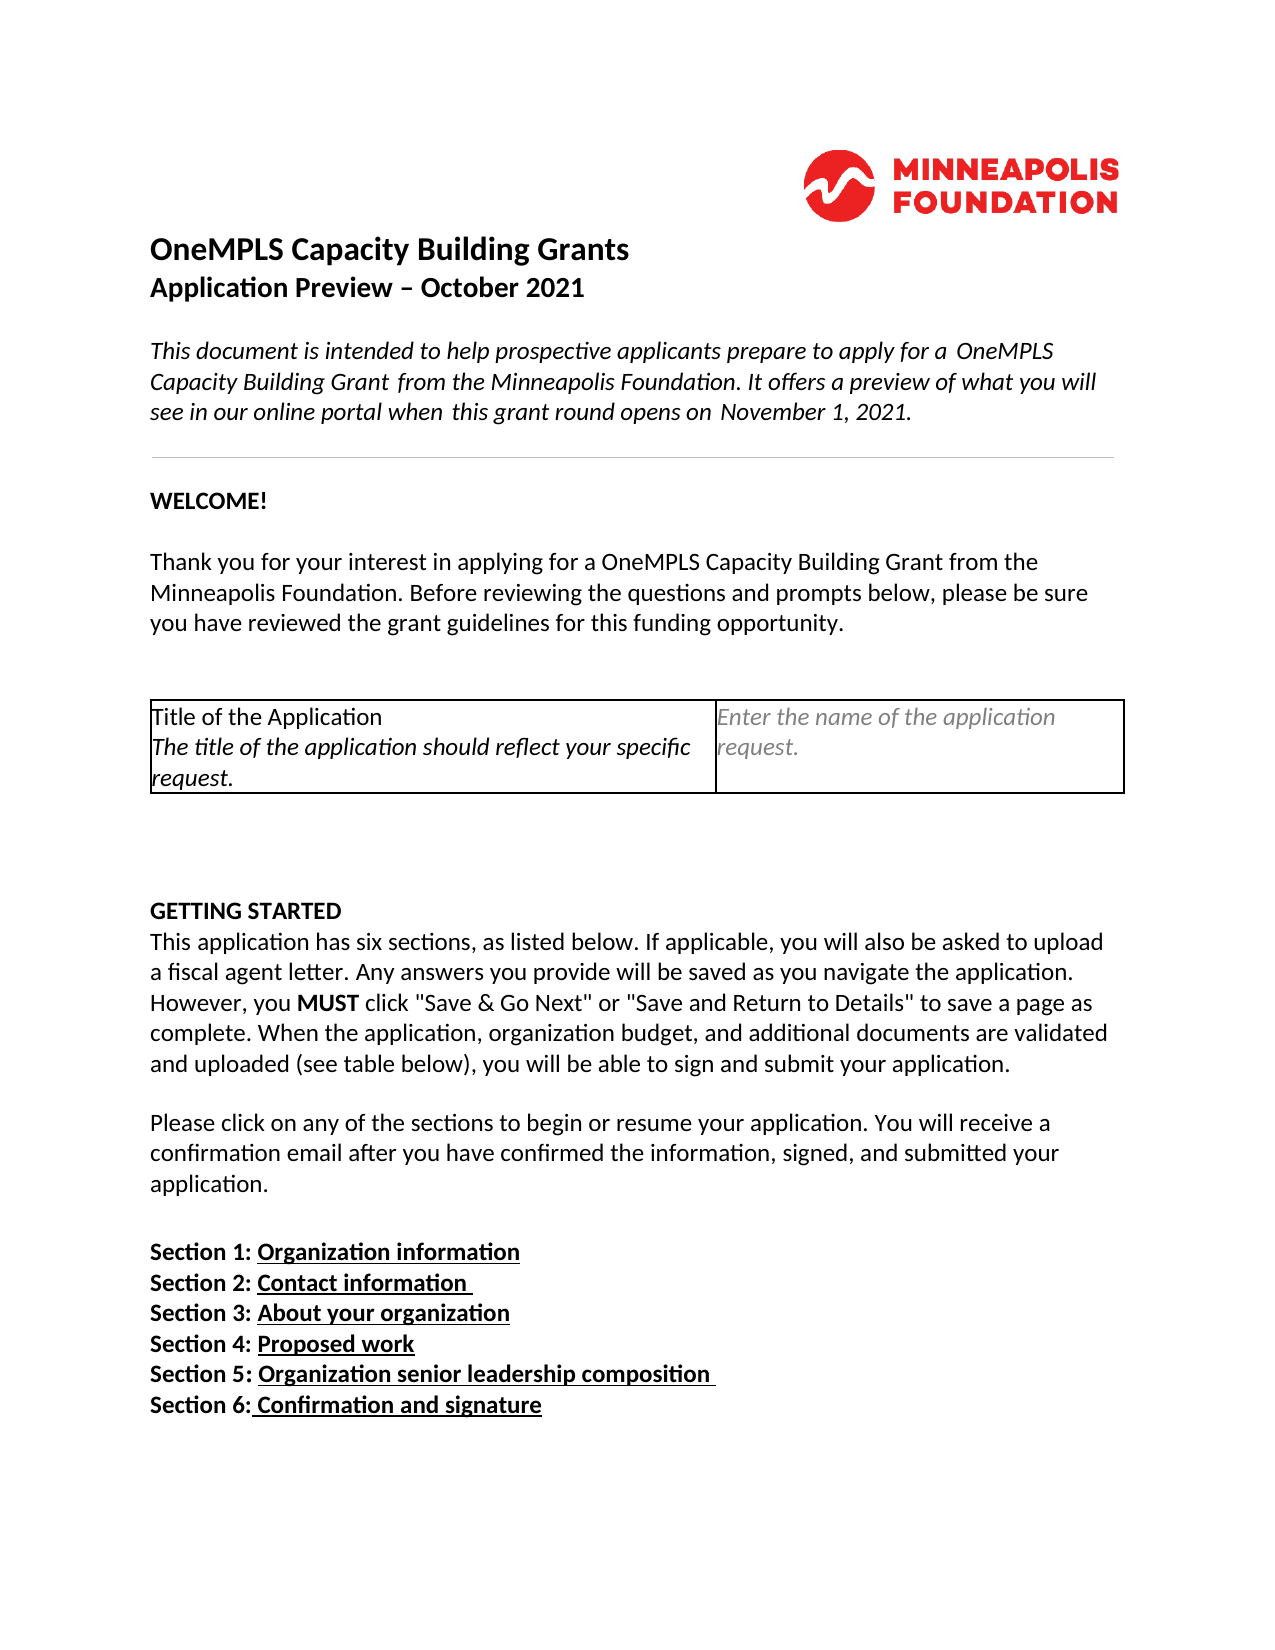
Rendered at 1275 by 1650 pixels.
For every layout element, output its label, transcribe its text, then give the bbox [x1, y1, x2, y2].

text This application has six sections, as listed below. If applicable, you will also be asked to upload a fiscal agent letter. Any answers you provide will be saved as you navigate the application. However, you MUST click "Save & Go Next" or "Save and Return to Details" to save a page as complete. When the application, organization budget, and additional documents are validated and uploaded (see table below), you will be able to sign and submit your application. [150, 926, 1125, 1079]
text This document is intended to help prospective applicants prepare to apply for a OneMPLS Capacity Building Grant from the Minneapolis Foundation. It offers a preview of what you will see in our online portal when this grant round opens on November 1, 2021. [150, 335, 1125, 427]
text OneMPLS Capacity Building Grants [150, 228, 1125, 269]
text Application Preview – October 2021 [150, 269, 1125, 305]
table_header Enter the name of the application request. [717, 701, 1123, 792]
text Please click on any of the sections to begin or resume your application. You will receive a confirmation email after you have confirmed the information, signed, and submitted your application. [150, 1079, 1125, 1198]
text Section 5: Organization senior leadership composition [150, 1359, 1125, 1389]
text Thank you for your interest in applying for a OneMPLS Capacity Building Grant from the Minneapolis Foundation. Before reviewing the questions and prompts below, please be sure you have reviewed the grant guidelines for this funding opportunity. [150, 546, 1125, 638]
text WELCOME! [150, 485, 1125, 516]
text Section 6: Confirmation and signature [150, 1389, 1125, 1420]
picture [803, 150, 1119, 222]
table_header Title of the Application The title of the application should reflect your specific request. [152, 701, 715, 792]
text GETTING STARTED [150, 896, 1125, 926]
text Section 1: Organization information Section 2: Contact information Section 3: About your organization Section 4: Proposed work [150, 1237, 1125, 1359]
